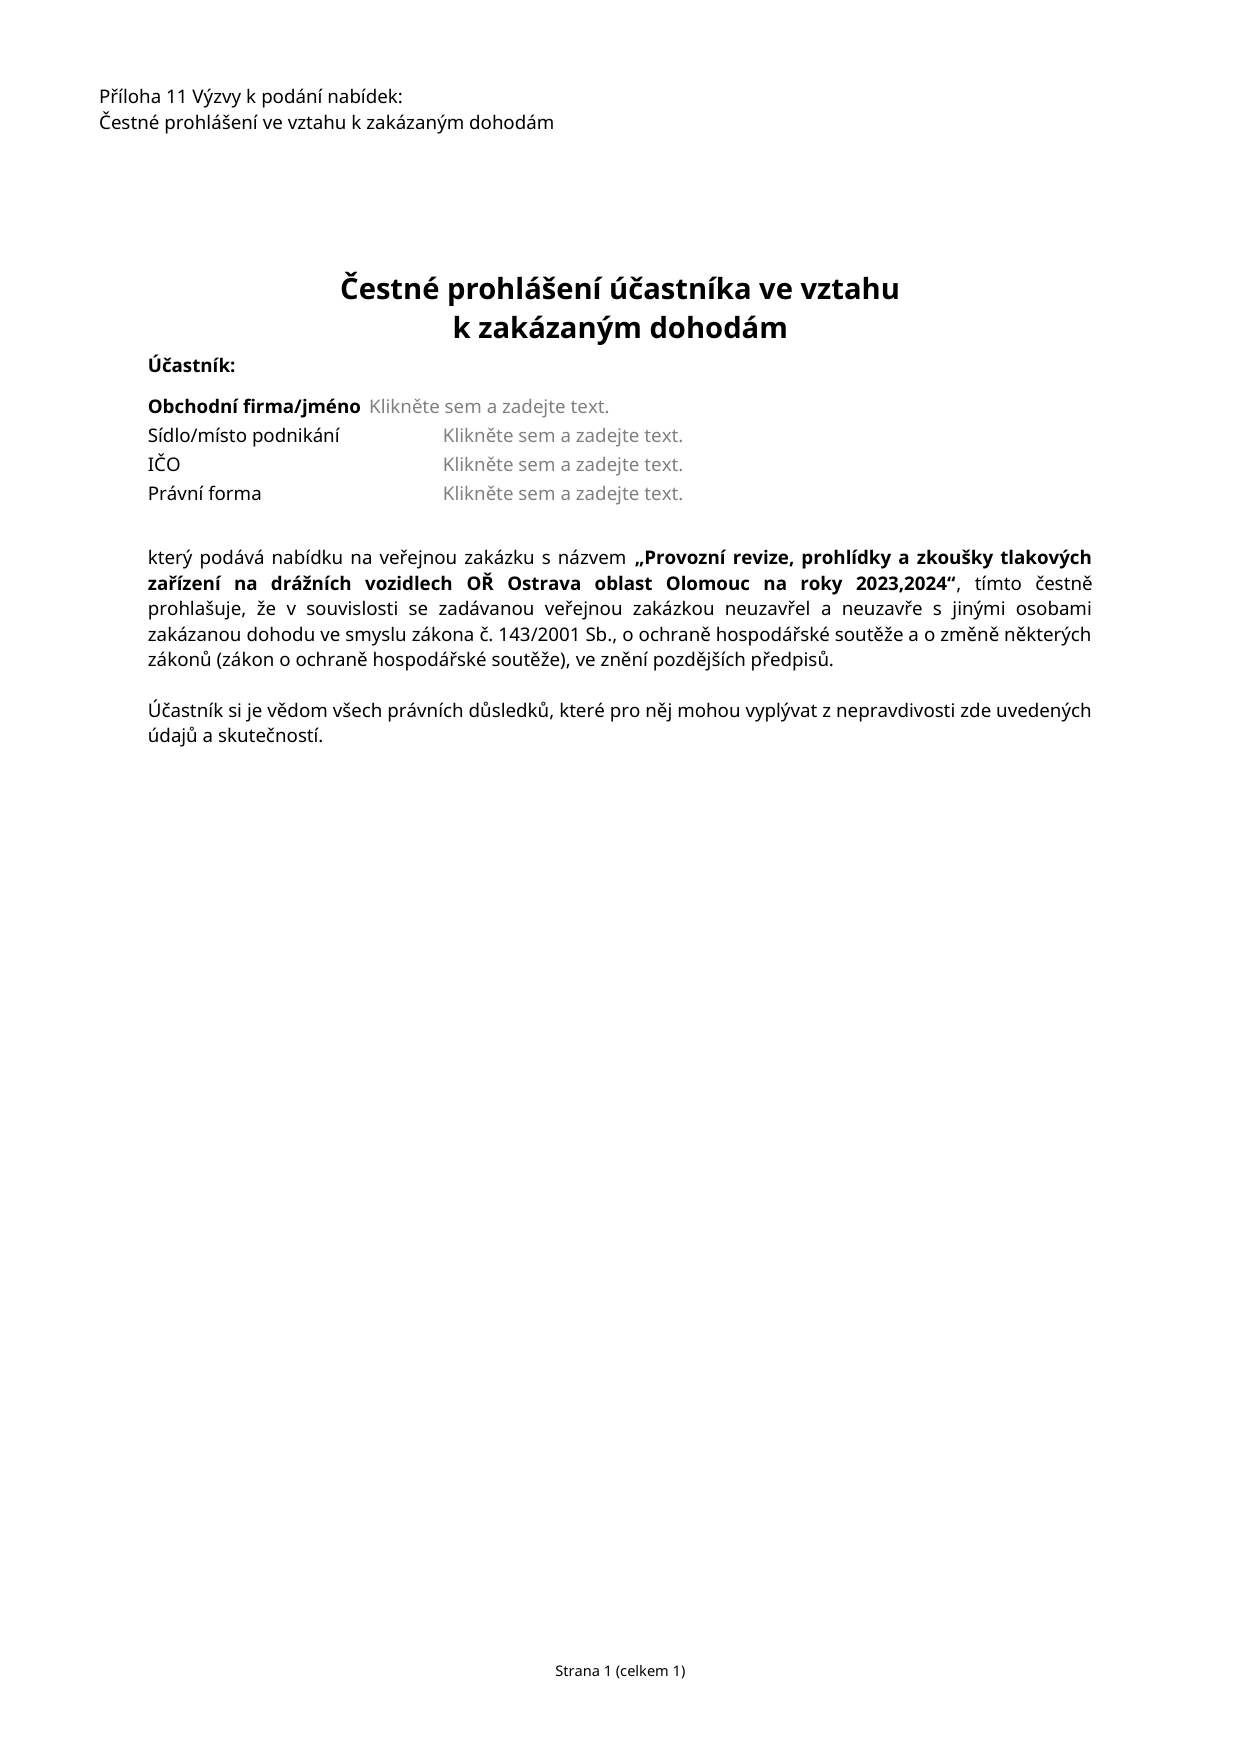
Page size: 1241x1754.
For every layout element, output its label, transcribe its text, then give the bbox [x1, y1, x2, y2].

text který podává nabídku na veřejnou zakázku s názvem „Provozní revize, prohlídky a zkoušky tlakových zařízení na drážních vozidlech OŘ Ostrava oblast Olomouc na roky 2023,2024“, tímto čestně prohlašuje, že v souvislosti se zadávanou veřejnou zakázkou neuzavřel a neuzavře s jinými osobami zakázanou dohodu ve smyslu zákona č. 143/2001 Sb., o ochraně hospodářské soutěže a o změně některých zákonů (zákon o ochraně hospodářské soutěže), ve znění pozdějších předpisů. [148, 545, 1093, 672]
text Právní forma [148, 478, 1093, 507]
text Obchodní firma/jméno [148, 391, 1093, 420]
text Účastník: [148, 347, 1093, 378]
text IČO [148, 449, 1093, 478]
text Účastník si je vědom všech právních důsledků, které pro něj mohou vyplývat z nepravdivosti zde uvedených údajů a skutečností. [148, 697, 1093, 748]
text Sídlo/místo podnikání [148, 420, 1093, 449]
text k zakázaným dohodám [148, 308, 1093, 347]
title Čestné prohlášení účastníka ve vztahu [148, 268, 1093, 308]
